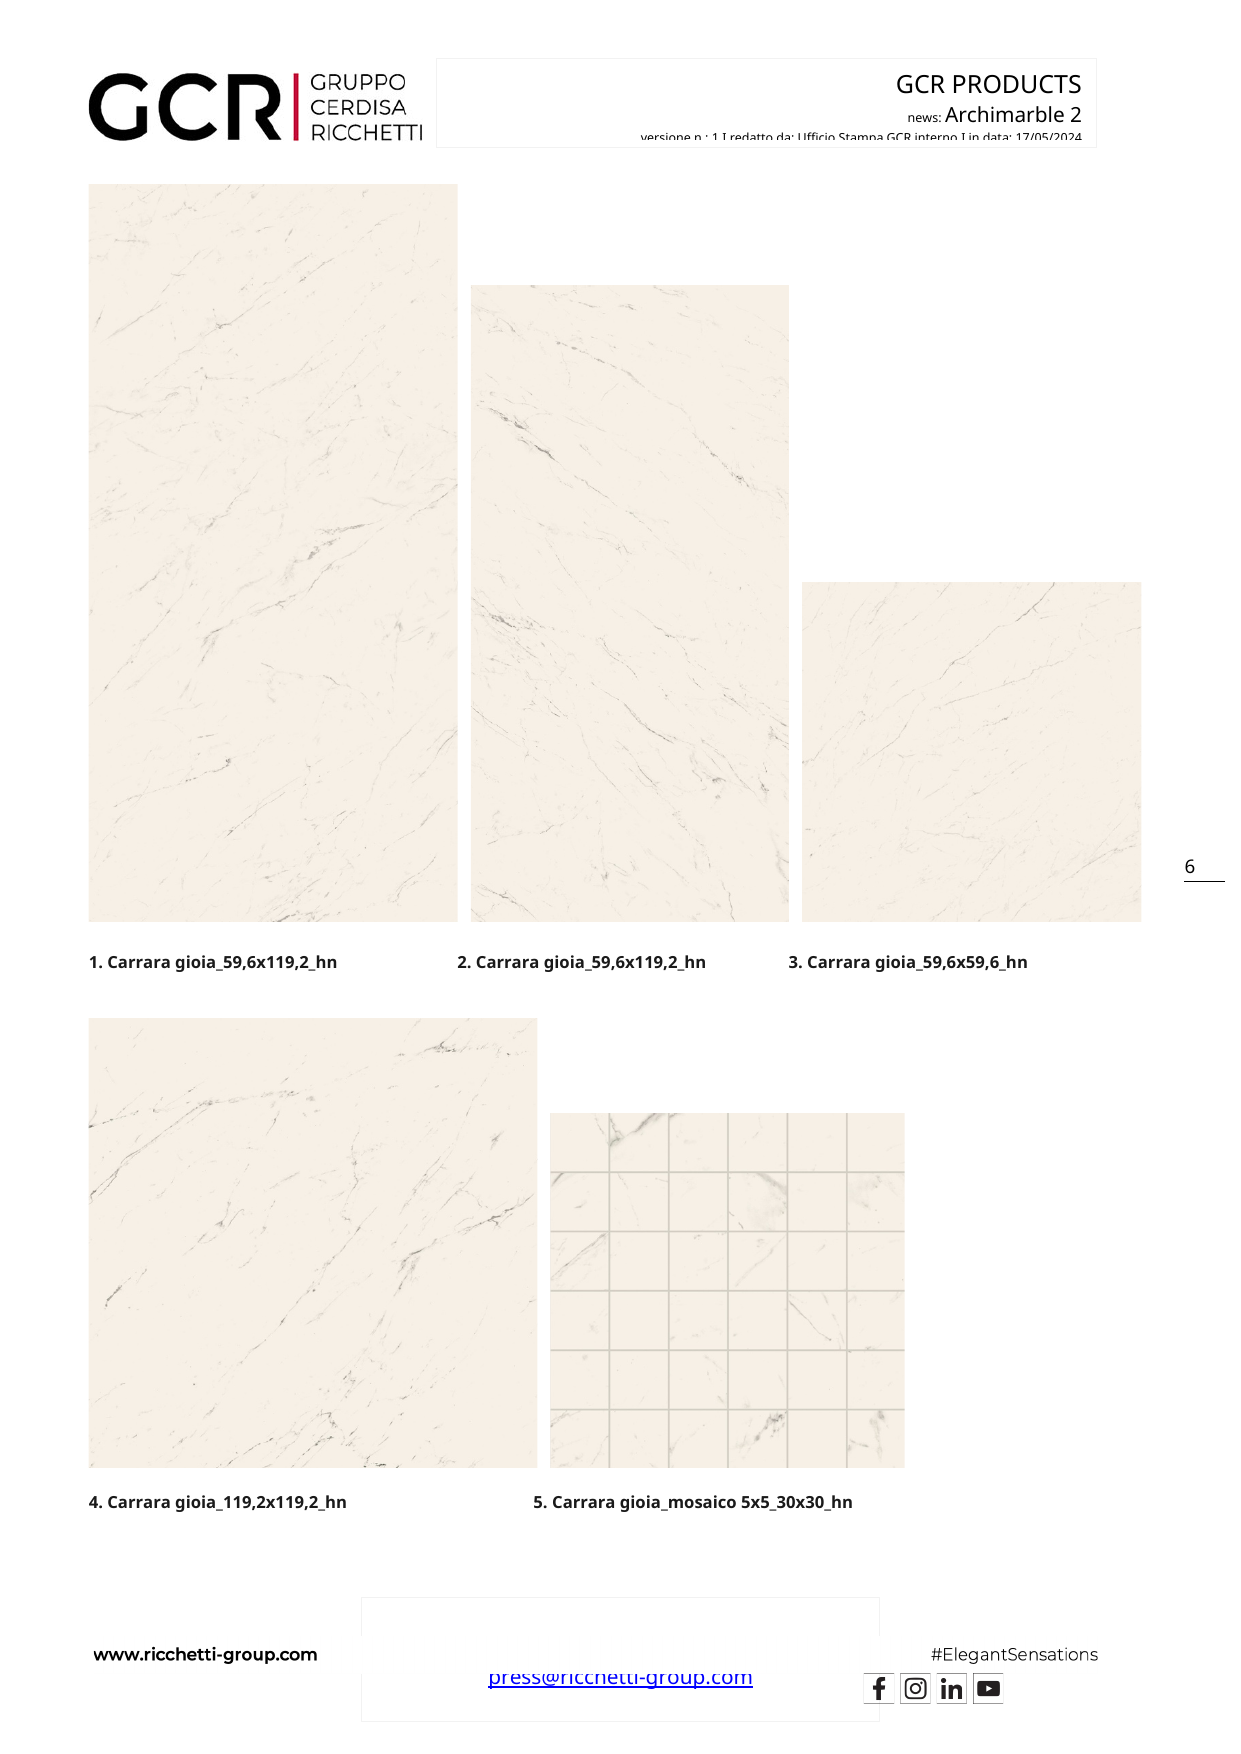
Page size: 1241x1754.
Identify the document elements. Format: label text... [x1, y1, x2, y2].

text 4. Carrara gioia_119,2x119,2_hn 5. Carrara gioia_mosaico 5x5_30x30_hn [88, 1490, 1152, 1513]
picture [88, 184, 458, 922]
text 1. Carrara gioia_59,6x119,2_hn 2. Carrara gioia_59,6x119,2_hn 3. Carrara gioia_59,6x59,6_hn [88, 951, 1152, 973]
picture [88, 72, 423, 142]
picture [550, 1113, 905, 1468]
picture [470, 285, 789, 922]
picture [802, 582, 1142, 922]
picture [93, 1636, 1098, 1704]
picture [88, 1018, 538, 1468]
